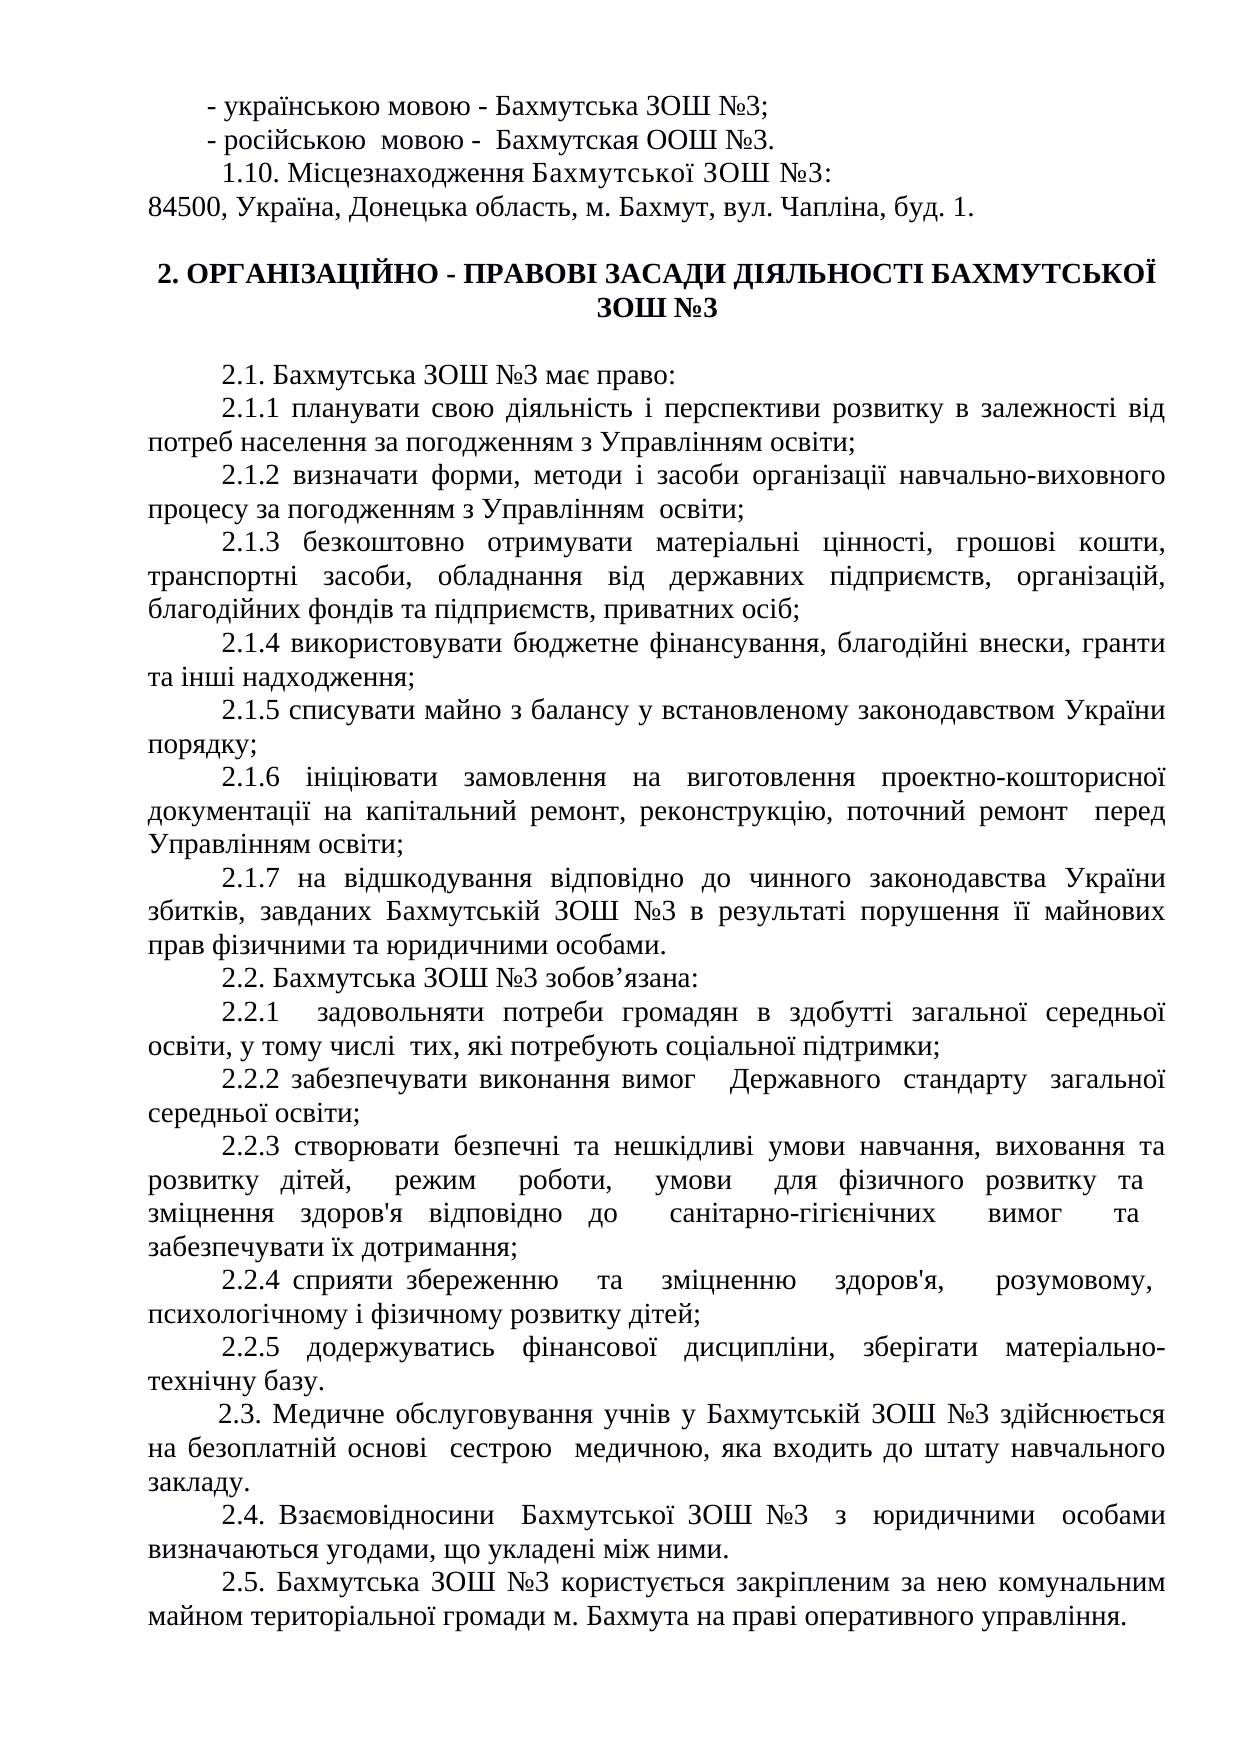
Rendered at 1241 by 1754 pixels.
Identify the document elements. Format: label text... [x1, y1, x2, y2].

text 2.1.4 використовувати бюджетне фінансування, благодійні внески, гранти та інші надходження; [148, 625, 1167, 692]
text 2.1.7 на відшкодування відповідно до чинного законодавства України збитків, завданих Бахмутській ЗОШ №3 в результаті порушення її майнових прав фізичними та юридичними особами. [148, 860, 1167, 961]
text 2.2. Бахмутська ЗОШ №3 зобов’язана: [148, 961, 1167, 994]
text 2.2.1 задовольняти потреби громадян в здобутті загальної середньої освіти, у тому числі тих, які потребують соціальної підтримки; [148, 994, 1167, 1061]
text 84500, Україна, Донецька область, м. Бахмут, вул. Чапліна, буд. 1. [148, 189, 1167, 223]
text 2.1.1 планувати свою діяльність і перспективи розвитку в залежності від потреб населення за погодженням з Управлінням освіти; [148, 390, 1167, 457]
text 2.1.2 визначати форми, методи і засоби організації навчально-виховного процесу за погодженням з Управлінням освіти; [148, 457, 1167, 524]
text 2.5. Бахмутська ЗОШ №3 користується закріпленим за нею комунальним майном територіальної громади м. Бахмута на праві оперативного управління. [148, 1564, 1167, 1631]
text 2. ОРГАНІЗАЦІЙНО - ПРАВОВІ ЗАСАДИ ДІЯЛЬНОСТІ БАХМУТСЬКОЇ ЗОШ №3 [148, 256, 1167, 323]
text 2.1.5 списувати майно з балансу у встановленому законодавством України порядку; [148, 692, 1167, 759]
text 2.2.3 створювати безпечні та нешкідливі умови навчання, виховання та розвитку дітей, режим роботи, умови для фізичного розвитку та зміцнення здоров'я відповідно до санітарно-гігієнічних вимог та забезпечувати їх дотримання; [148, 1128, 1167, 1262]
text 2.1.6 ініціювати замовлення на виготовлення проектно-кошторисної документації на капітальний ремонт, реконструкцію, поточний ремонт перед Управлінням освіти; [148, 759, 1167, 860]
text 2.4. Взаємовідносини Бахмутської ЗОШ №3 з юридичними особами визначаються угодами, що укладені між ними. [148, 1497, 1167, 1564]
text - українською мовою - Бахмутська ЗОШ №3; [148, 88, 1167, 122]
text 2.1. Бахмутська ЗОШ №3 має право: [148, 357, 1167, 390]
text 2.1.3 безкоштовно отримувати матеріальні цінності, грошові кошти, транспортні засоби, обладнання від державних підприємств, організацій, благодійних фондів та підприємств, приватних осіб; [148, 524, 1167, 625]
text 2.2.2 забезпечувати виконання вимог Державного стандарту загальної середньої освіти; [148, 1061, 1167, 1128]
text 2.3. Медичне обслуговування учнів у Бахмутській ЗОШ №3 здійснюється на безоплатній основі сестрою медичною, яка входить до штату навчального закладу. [148, 1397, 1167, 1497]
text 1.10. Місцезнаходження Бахмутської ЗОШ №3: [148, 156, 532, 189]
text 2.2.4 сприяти збереженню та зміцненню здоров'я, розумовому, психологічному і фізичному розвитку дітей; [148, 1262, 1167, 1329]
text 1.10. Місцезнаходження Бахмутської ЗОШ №3: [824, 156, 1167, 189]
text 2.2.5 додержуватись фінансової дисципліни, зберігати матеріально-технічну базу. [148, 1329, 1167, 1397]
text - російською мовою - Бахмутская ООШ №3. [148, 122, 1167, 156]
